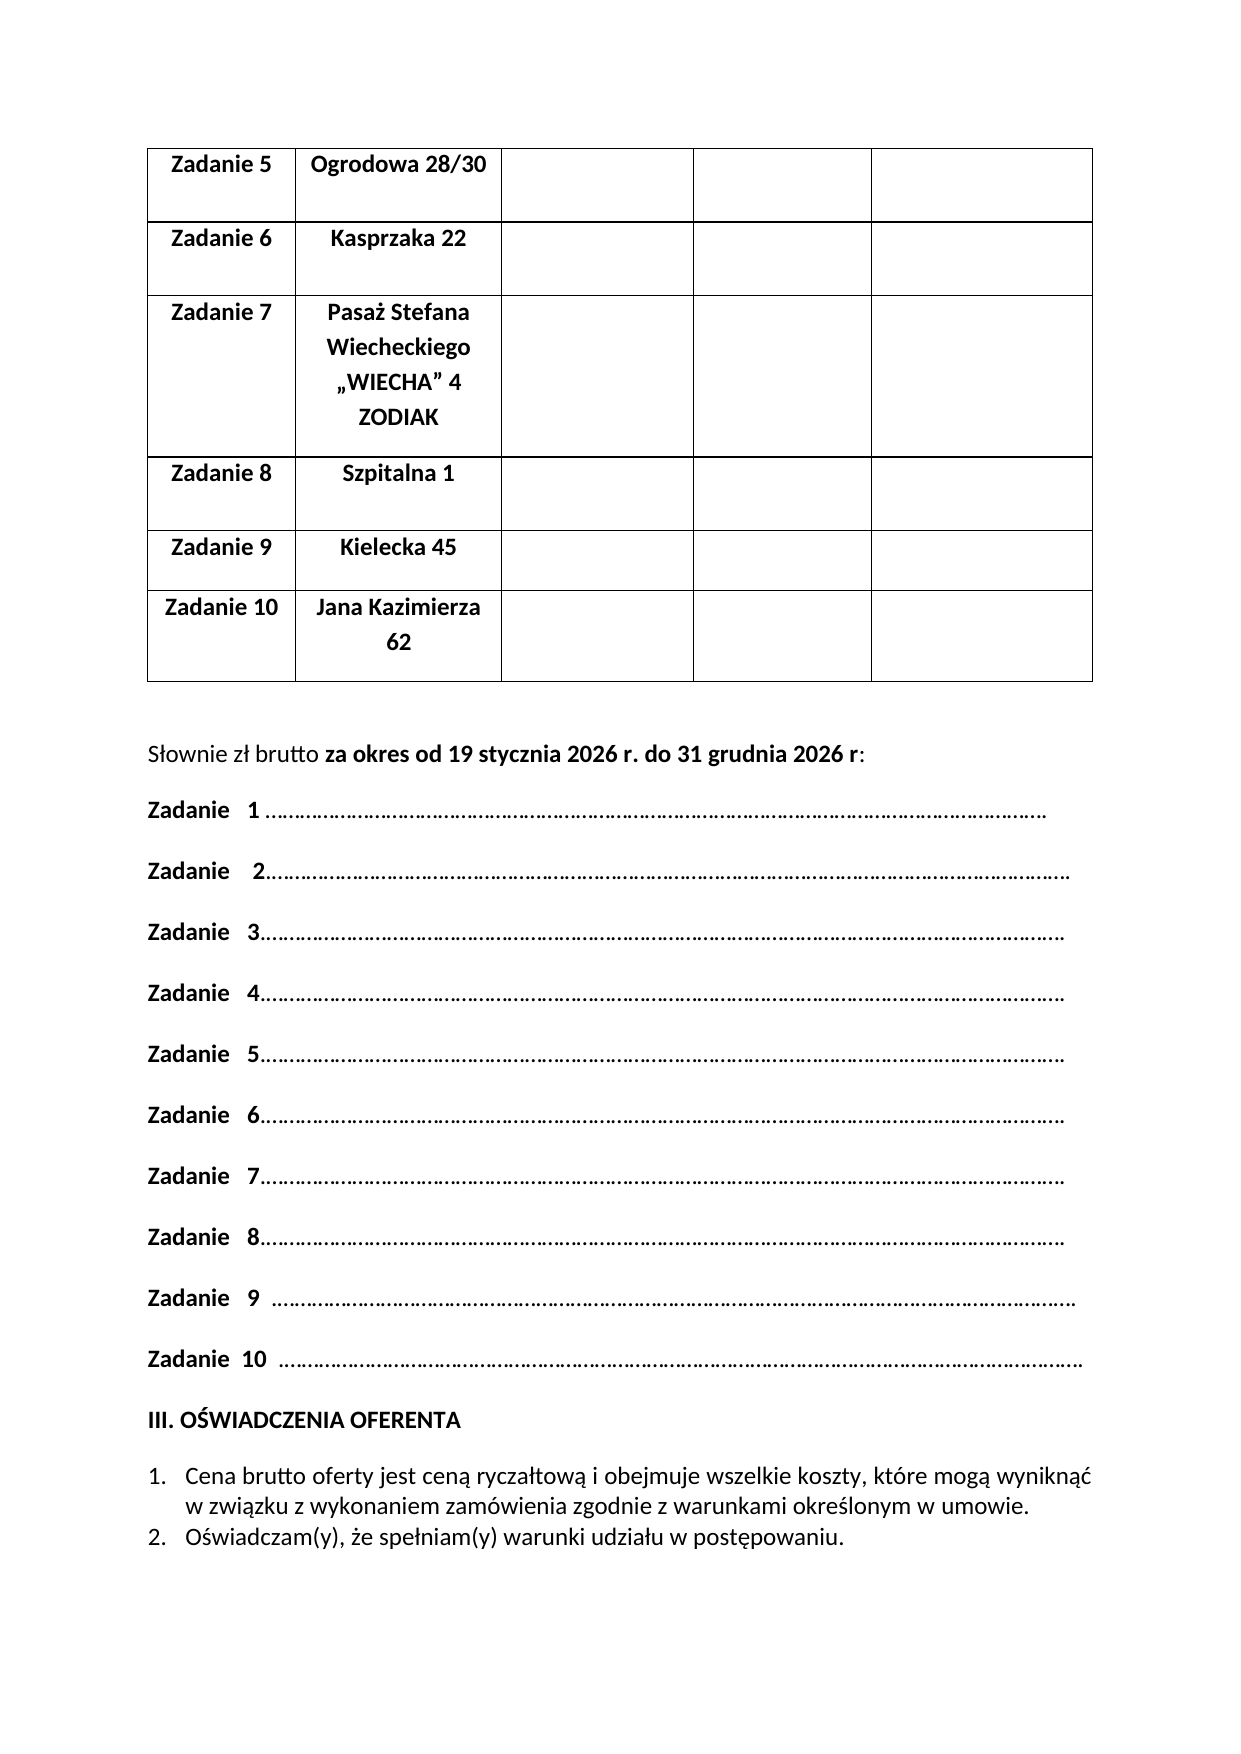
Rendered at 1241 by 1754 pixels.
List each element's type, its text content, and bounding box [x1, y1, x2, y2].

table_cell [694, 531, 871, 590]
table_cell [502, 149, 693, 221]
list Oświadczam(y), że spełniam(y) warunki udziału w postępowaniu. [148, 1521, 1093, 1552]
table_cell Zadanie 6 [148, 223, 295, 295]
table_cell Ogrodowa 28/30 [296, 149, 501, 221]
text III. OŚWIADCZENIA OFERENTA [148, 1404, 1093, 1435]
table_cell Kasprzaka 22 [296, 223, 501, 295]
table_cell Zadanie 10 [148, 591, 295, 681]
table_cell Kielecka 45 [296, 531, 501, 590]
table_cell Zadanie 7 [148, 296, 295, 456]
text Zadanie 4.…………………………………………………………………………………………………………………………. [148, 977, 1093, 1007]
text Zadanie 9 .…………………………………………………………………………………………………………………………. [148, 1282, 1093, 1313]
table_cell [502, 531, 693, 590]
table_cell [694, 296, 871, 456]
table_cell [502, 296, 693, 456]
table_cell [694, 223, 871, 295]
text Zadanie 6.…………………………………………………………………………………………………………………………. [148, 1099, 1093, 1129]
table_cell [872, 531, 1092, 590]
table_cell [502, 458, 693, 530]
table_cell [872, 458, 1092, 530]
table_cell [694, 149, 871, 221]
table_cell [872, 296, 1092, 456]
table_cell Zadanie 5 [148, 149, 295, 221]
text Zadanie 10 .…………………………………………………………………………………………………………………………. [148, 1343, 1093, 1374]
text Zadanie 5.…………………………………………………………………………………………………………………………. [148, 1038, 1093, 1068]
table_cell Jana Kazimierza 62 [296, 591, 501, 681]
table_cell [872, 591, 1092, 681]
text Zadanie 2.…………………………………………………………………………………………………………………………. [148, 855, 1093, 885]
text Zadanie 8.…………………………………………………………………………………………………………………………. [148, 1221, 1093, 1252]
table_cell [694, 591, 871, 681]
table_cell Szpitalna 1 [296, 458, 501, 530]
table_cell [502, 591, 693, 681]
table_cell Zadanie 8 [148, 458, 295, 530]
table_cell [872, 149, 1092, 221]
table_cell [872, 223, 1092, 295]
text Słownie zł brutto za okres od 19 stycznia 2026 r. do 31 grudnia 2026 r: [148, 738, 1093, 768]
text Zadanie 7.…………………………………………………………………………………………………………………………. [148, 1160, 1093, 1191]
table_cell [694, 458, 871, 530]
text Zadanie 1 ………………………………………………………………………………………………………………………. [148, 794, 1093, 824]
text Zadanie 3.…………………………………………………………………………………………………………………………. [148, 916, 1093, 946]
table_cell Pasaż Stefana Wiecheckiego „WIECHA” 4 ZODIAK [296, 296, 501, 456]
table_cell Zadanie 9 [148, 531, 295, 590]
list Cena brutto oferty jest ceną ryczałtową i obejmuje wszelkie koszty, które mogą wyniknąć w związku z wykonaniem zamówienia zgodnie z warunkami określonym w umowie. [148, 1460, 1093, 1521]
table_cell [502, 223, 693, 295]
